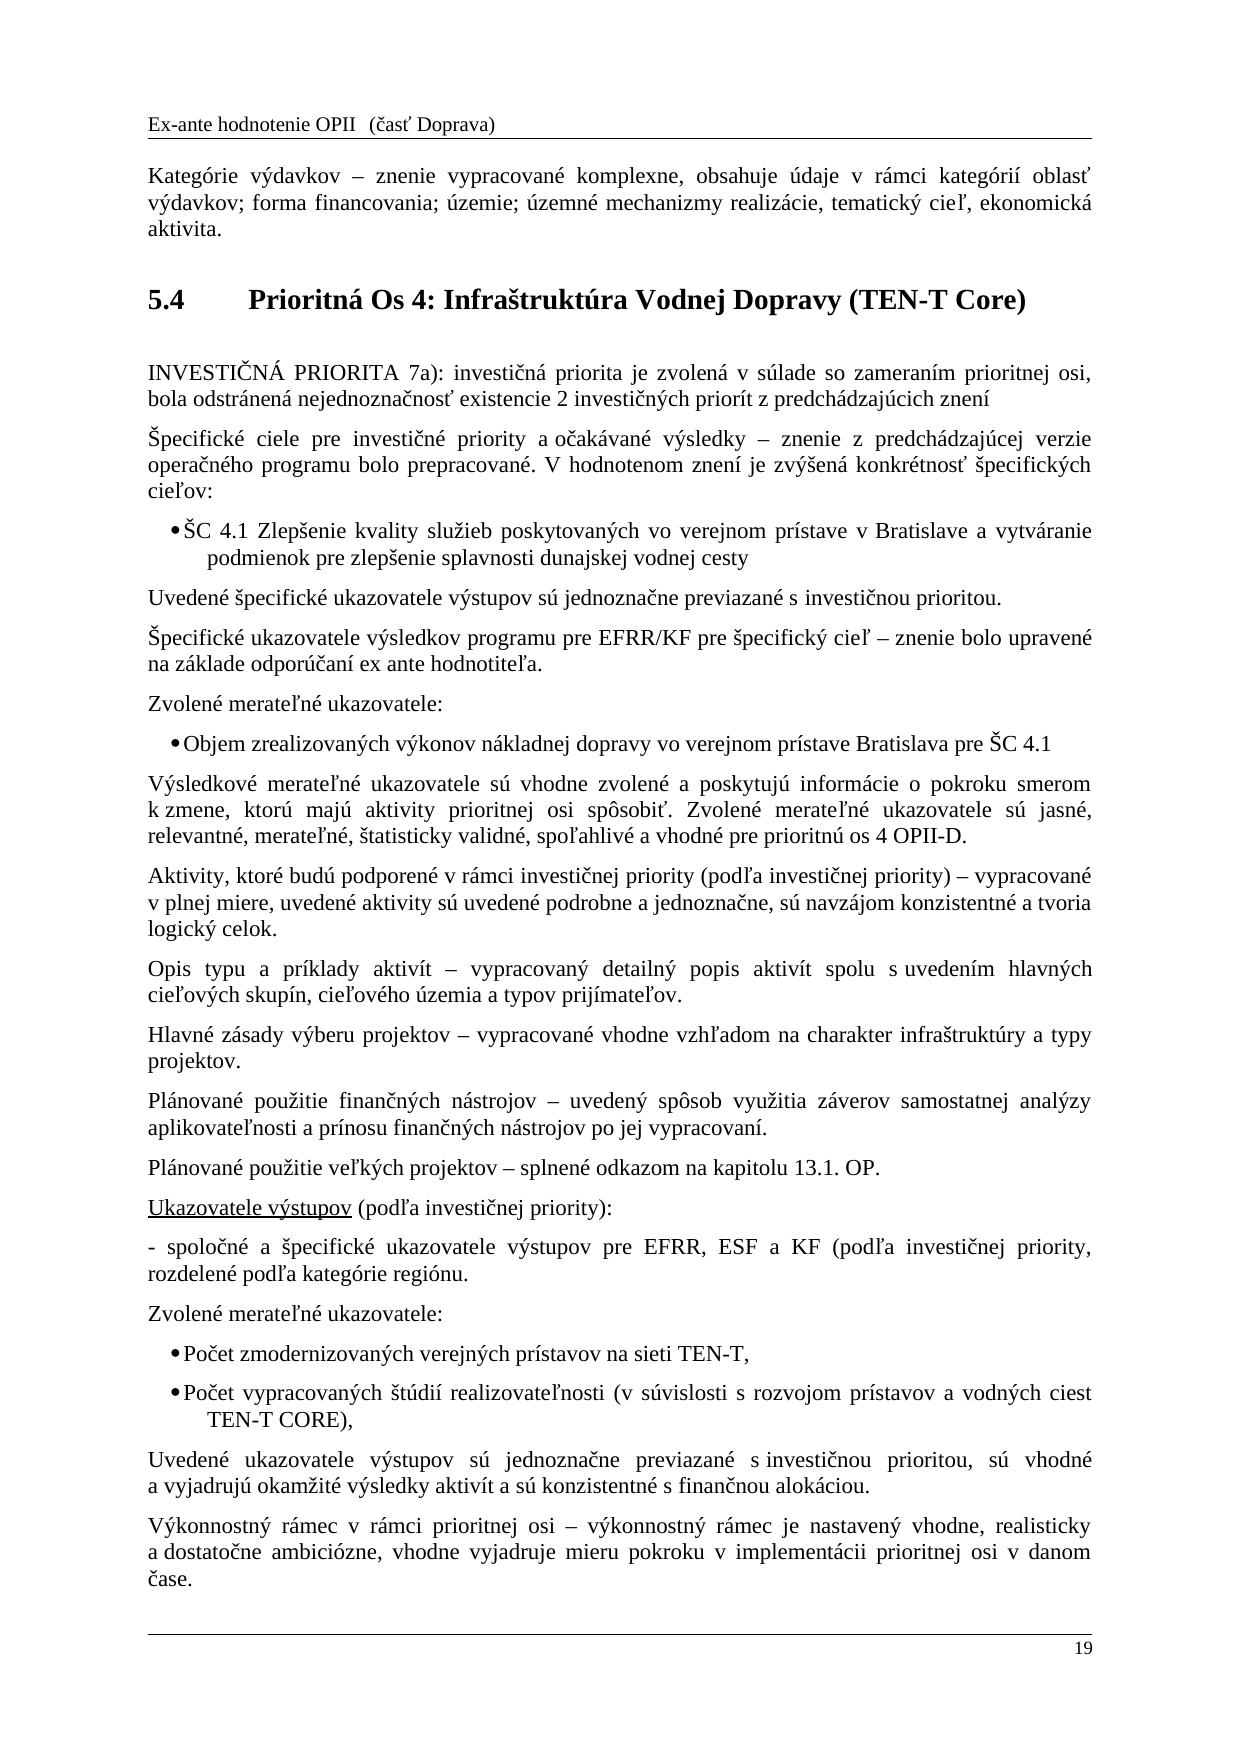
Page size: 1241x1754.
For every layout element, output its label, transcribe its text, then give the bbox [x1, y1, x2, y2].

text Opis typu a príklady aktivít – vypracovaný detailný popis aktivít spolu s uvedením hlavných cieľových skupín, cieľového územia a typov prijímateľov. [148, 955, 1092, 1008]
text Plánované použitie veľkých projektov – splnené odkazom na kapitolu 13.1. OP. [148, 1154, 1092, 1180]
text Ukazovatele výstupov (podľa investičnej priority): [148, 1193, 1092, 1220]
text Výkonnostný rámec v rámci prioritnej osi – výkonnostný rámec je nastavený vhodne, realisticky a dostatočne ambiciózne, vhodne vyjadruje mieru pokroku v implementácii prioritnej osi v danom čase. [148, 1512, 1092, 1591]
text Aktivity, ktoré budú podporené v rámci investičnej priority (podľa investičnej priority) – vypracované v plnej miere, uvedené aktivity sú uvedené podrobne a jednoznačne, sú navzájom konzistentné a tvoria logický celok. [148, 862, 1092, 941]
text INVESTIČNÁ PRIORITA 7a): investičná priorita je zvolená v súlade so zameraním prioritnej osi, bola odstránená nejednoznačnosť existencie 2 investičných priorít z predchádzajúcich znení [148, 359, 1092, 411]
list ŠC 4.1 Zlepšenie kvality služieb poskytovaných vo verejnom prístave v Bratislave a vytváranie podmienok pre zlepšenie splavnosti dunajskej vodnej cesty [171, 517, 1092, 570]
text Špecifické ciele pre investičné priority a očakávané výsledky – znenie z predchádzajúcej verzie operačného programu bolo prepracované. V hodnotenom znení je zvýšená konkrétnosť špecifických cieľov: [148, 425, 1092, 504]
list Počet vypracovaných štúdií realizovateľnosti (v súvislosti s rozvojom prístavov a vodných ciest TEN-T CORE), [171, 1379, 1092, 1432]
list Objem zrealizovaných výkonov nákladnej dopravy vo verejnom prístave Bratislava pre ŠC 4.1 [171, 730, 1092, 756]
text Kategórie výdavkov – znenie vypracované komplexne, obsahuje údaje v rámci kategórií oblasť výdavkov; forma financovania; územie; územné mechanizmy realizácie, tematický cieľ, ekonomická aktivita. [148, 162, 1092, 241]
text Zvolené merateľné ukazovatele: [148, 690, 1092, 716]
text Hlavné zásady výberu projektov – vypracované vhodne vzhľadom na charakter infraštruktúry a typy projektov. [148, 1021, 1092, 1074]
text Zvolené merateľné ukazovatele: [148, 1300, 1092, 1326]
subtitle Prioritná Os 4: Infraštruktúra Vodnej Dopravy (TEN-T Core) [148, 283, 1092, 316]
text Uvedené ukazovatele výstupov sú jednoznačne previazané s investičnou prioritou, sú vhodné a vyjadrujú okamžité výsledky aktivít a sú konzistentné s finančnou alokáciou. [148, 1446, 1092, 1498]
text Plánované použitie finančných nástrojov – uvedený spôsob využitia záverov samostatnej analýzy aplikovateľnosti a prínosu finančných nástrojov po jej vypracovaní. [148, 1087, 1092, 1140]
text Uvedené špecifické ukazovatele výstupov sú jednoznačne previazané s investičnou prioritou. [148, 584, 1092, 610]
list Počet zmodernizovaných verejných prístavov na sieti TEN-T, [171, 1339, 1092, 1366]
text - spoločné a špecifické ukazovatele výstupov pre EFRR, ESF a KF (podľa investičnej priority, rozdelené podľa kategórie regiónu. [148, 1233, 1092, 1286]
text Špecifické ukazovatele výsledkov programu pre EFRR/KF pre špecifický cieľ – znenie bolo upravené na základe odporúčaní ex ante hodnotiteľa. [148, 624, 1092, 676]
text Výsledkové merateľné ukazovatele sú vhodne zvolené a poskytujú informácie o pokroku smerom k zmene, ktorú majú aktivity prioritnej osi spôsobiť. Zvolené merateľné ukazovatele sú jasné, relevantné, merateľné, štatisticky validné, spoľahlivé a vhodné pre prioritnú os 4 OPII-D. [148, 770, 1092, 849]
